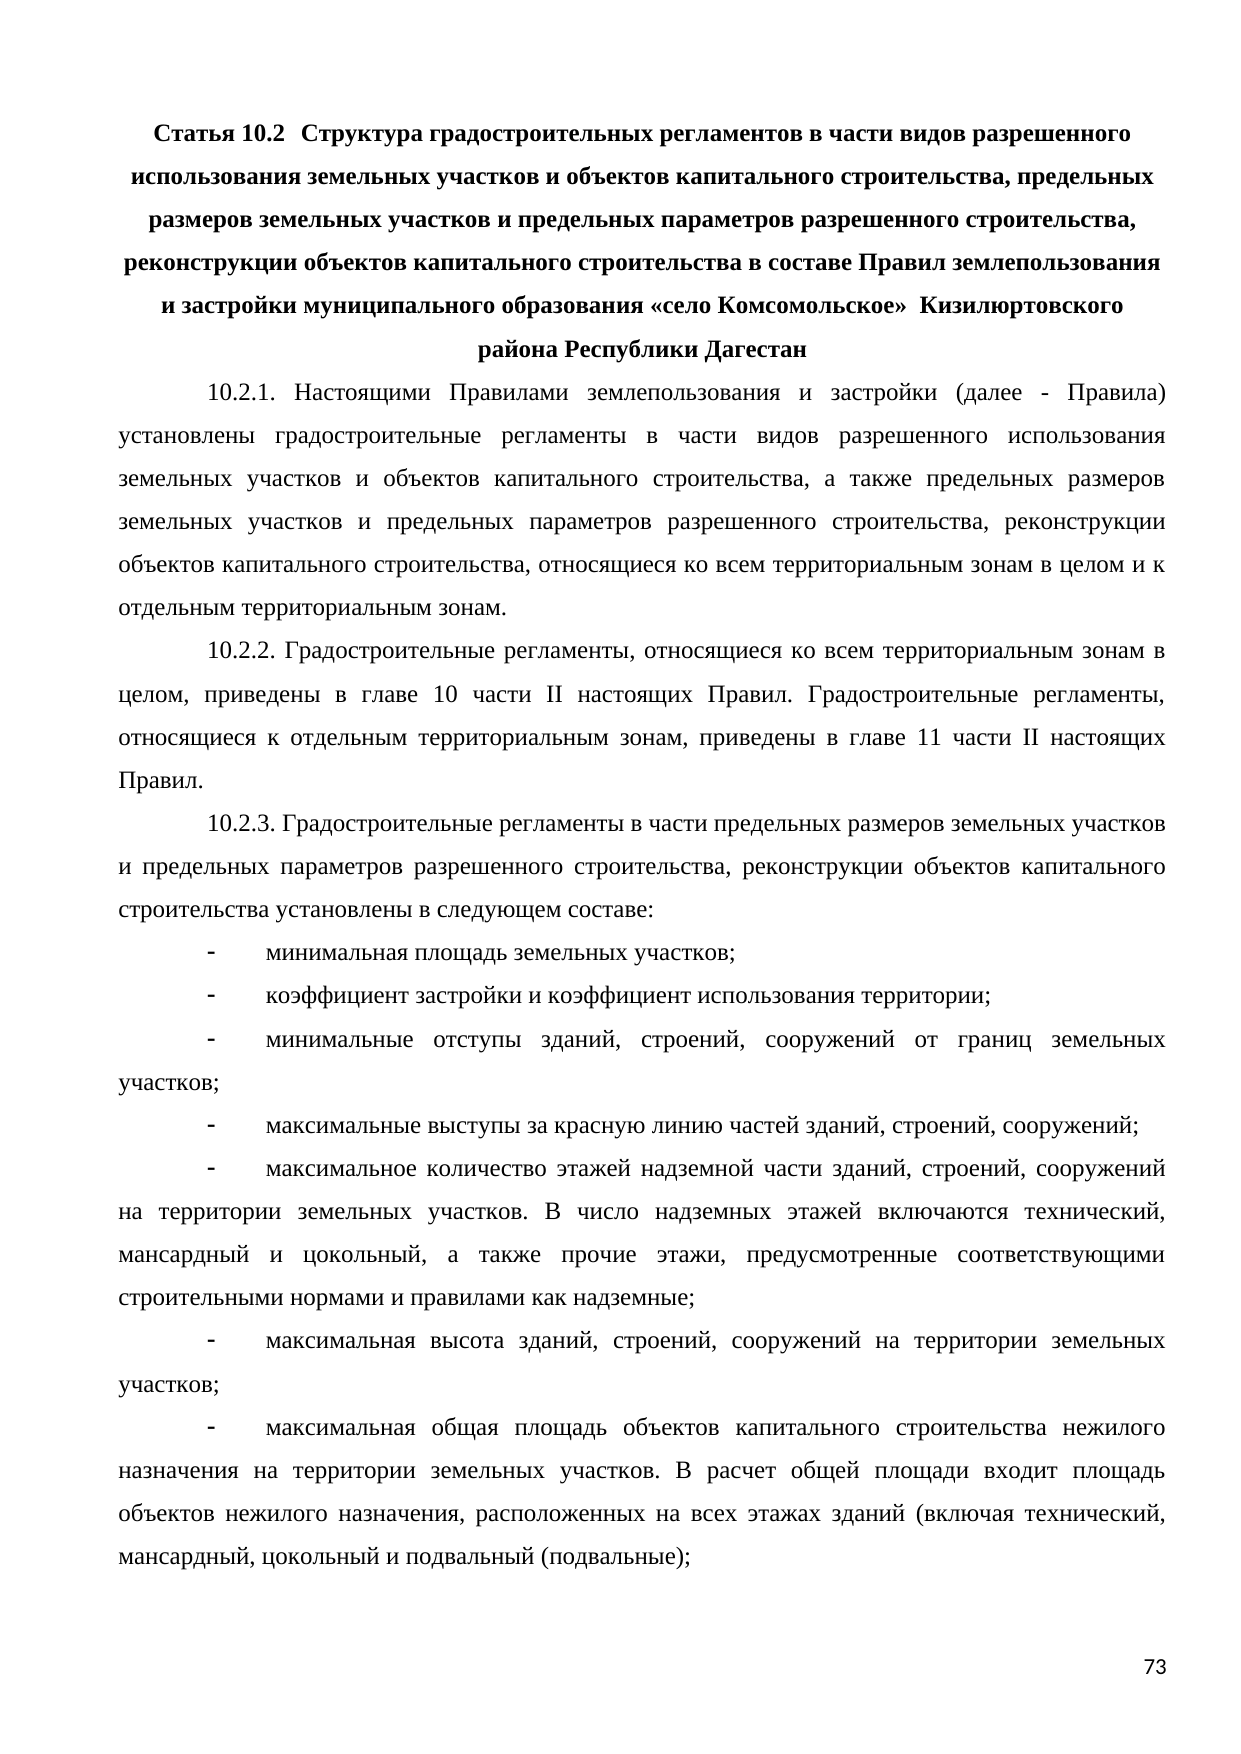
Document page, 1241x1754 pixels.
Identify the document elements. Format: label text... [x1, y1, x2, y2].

list Структура градостроительных регламентов в части видов разрешенного использования земельных участков и объектов капитального строительства, предельных размеров земельных участков и предельных параметров разрешенного строительства, реконструкции объектов капитального строительства в составе Правил землепользования и застройки муниципального образования «село Комсомольское» Кизилюртовского района Республики Дагестан [118, 118, 1167, 362]
list минимальная площадь земельных участков; [118, 937, 1167, 966]
list максимальная высота зданий, строений, сооружений на территории земельных участков; [118, 1326, 1167, 1397]
list максимальное количество этажей надземной части зданий, строений, сооружений на территории земельных участков. В число надземных этажей включаются технический, мансардный и цокольный, а также прочие этажи, предусмотренные соответствующими строительными нормами и правилами как надземные; [118, 1153, 1167, 1311]
list коэффициент застройки и коэффициент использования территории; [118, 981, 1167, 1009]
list максимальная общая площадь объектов капитального строительства нежилого назначения на территории земельных участков. В расчет общей площади входит площадь объектов нежилого назначения, расположенных на всех этажах зданий (включая технический, мансардный, цокольный и подвальный (подвальные); [118, 1412, 1167, 1570]
text 10.2.2. Градостроительные регламенты, относящиеся ко всем территориальным зонам в целом, приведены в главе 10 части II настоящих Правил. Градостроительные регламенты, относящиеся к отдельным территориальным зонам, приведены в главе 11 части II настоящих Правил. [118, 636, 1167, 794]
list максимальные выступы за красную линию частей зданий, строений, сооружений; [118, 1110, 1167, 1139]
text 10.2.3. Градостроительные регламенты в части предельных размеров земельных участков и предельных параметров разрешенного строительства, реконструкции объектов капитального строительства установлены в следующем составе: [118, 808, 1167, 923]
text 10.2.1. Настоящими Правилами землепользования и застройки (далее - Правила) установлены градостроительные регламенты в части видов разрешенного использования земельных участков и объектов капитального строительства, а также предельных размеров земельных участков и предельных параметров разрешенного строительства, реконструкции объектов капитального строительства, относящиеся ко всем территориальным зонам в целом и к отдельным территориальным зонам. [118, 377, 1167, 621]
list минимальные отступы зданий, строений, сооружений от границ земельных участков; [118, 1024, 1167, 1096]
